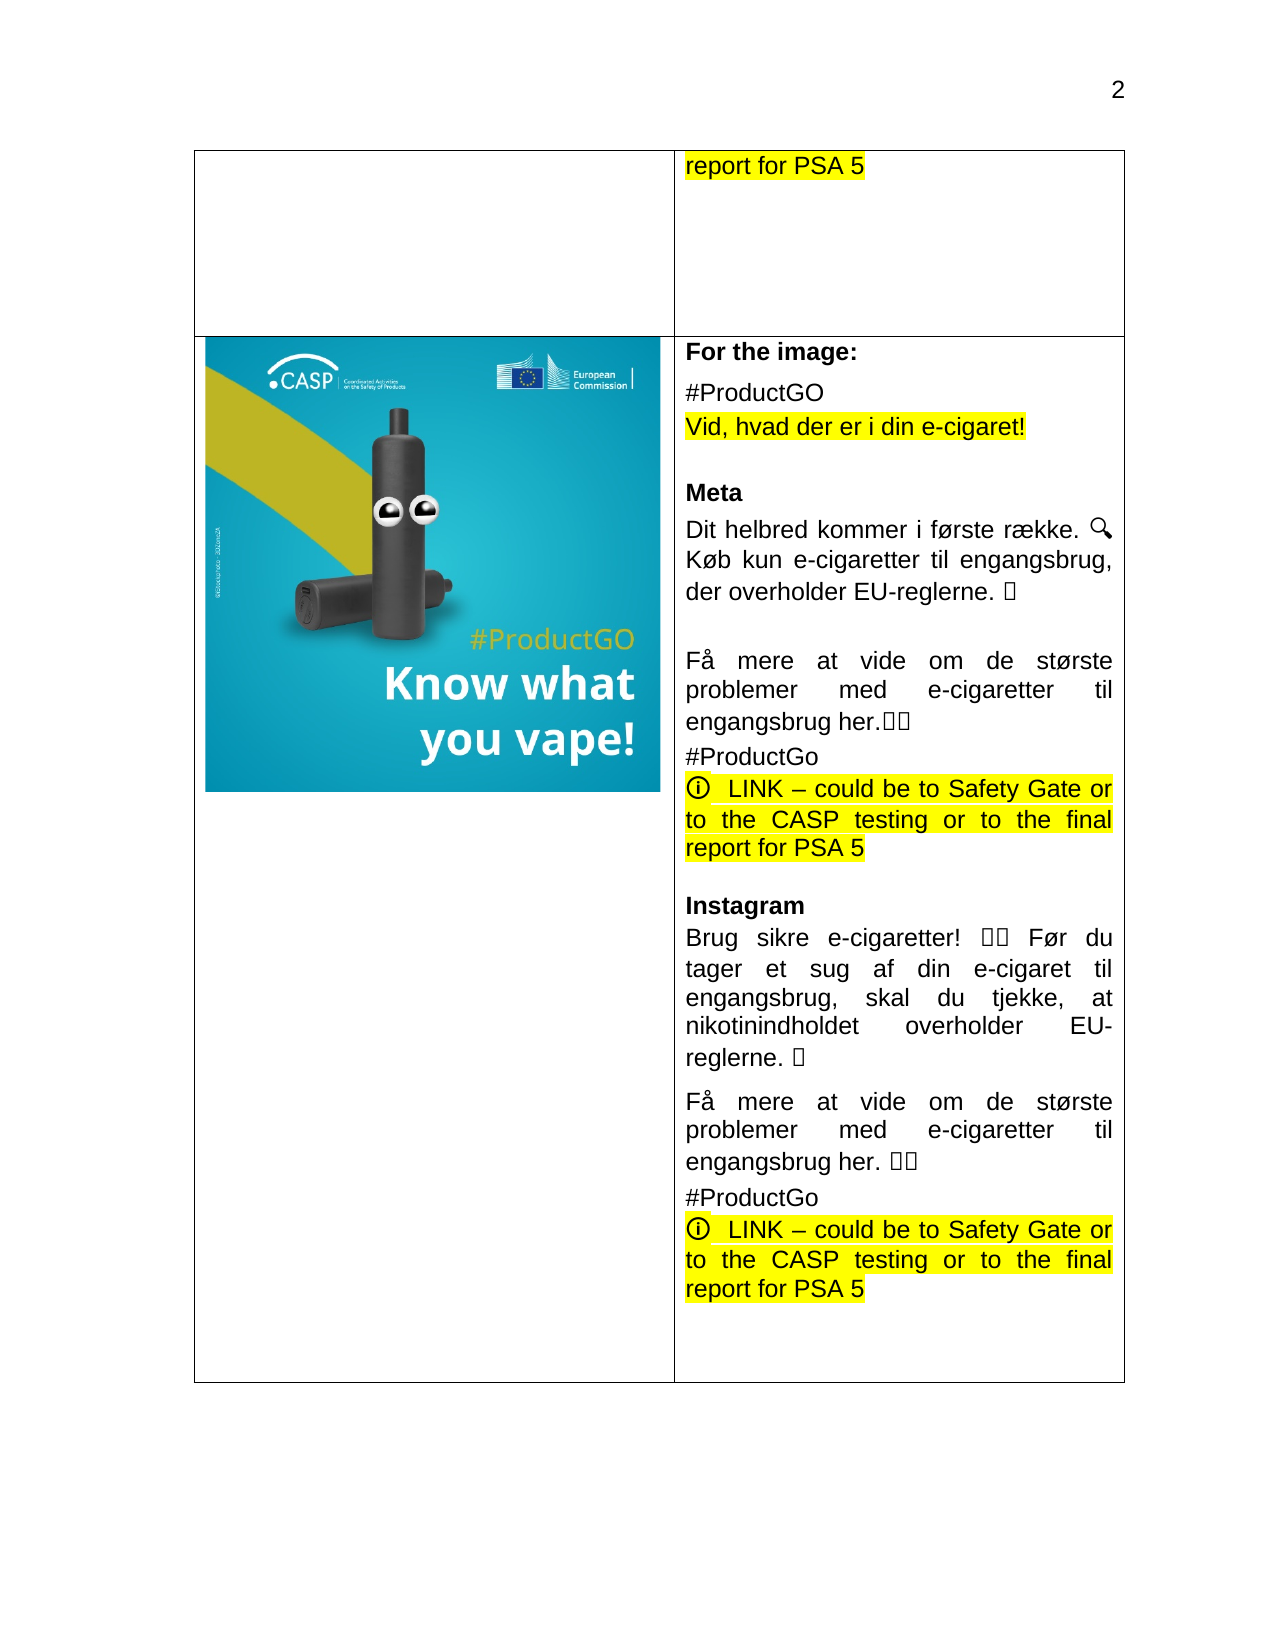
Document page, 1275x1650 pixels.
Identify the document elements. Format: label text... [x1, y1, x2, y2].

table_cell [195, 337, 674, 1382]
picture [205, 337, 661, 792]
table_cell [195, 151, 674, 336]
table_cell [675, 151, 1124, 336]
table_cell For the image: #ProductGO Vid, hvad der er i din e-cigaret! Meta Dit helbred kommer i første række. 🔍 Køb kun e-cigaretter til engangsbrug, der overholder EU-reglerne. 💪 Få mere at vide om de største problemer med e-cigaretter til engangsbrug her.🛑🛑 #ProductGo 🛈 LINK – could be to Safety Gate or to the CASP testing or to the final report for PSA 5 Instagram Brug sikre e-cigaretter! 🛑🛑 Før du tager et sug af din e-cigaret til engangsbrug, skal du tjekke, at nikotinindholdet overholder EU-reglerne. 💪 Få mere at vide om de største problemer med e-cigaretter til engangsbrug her. 🛑🛑 #ProductGo 🛈 LINK – could be to Safety Gate or to the CASP testing or to the final report for PSA 5 [675, 337, 1124, 1382]
